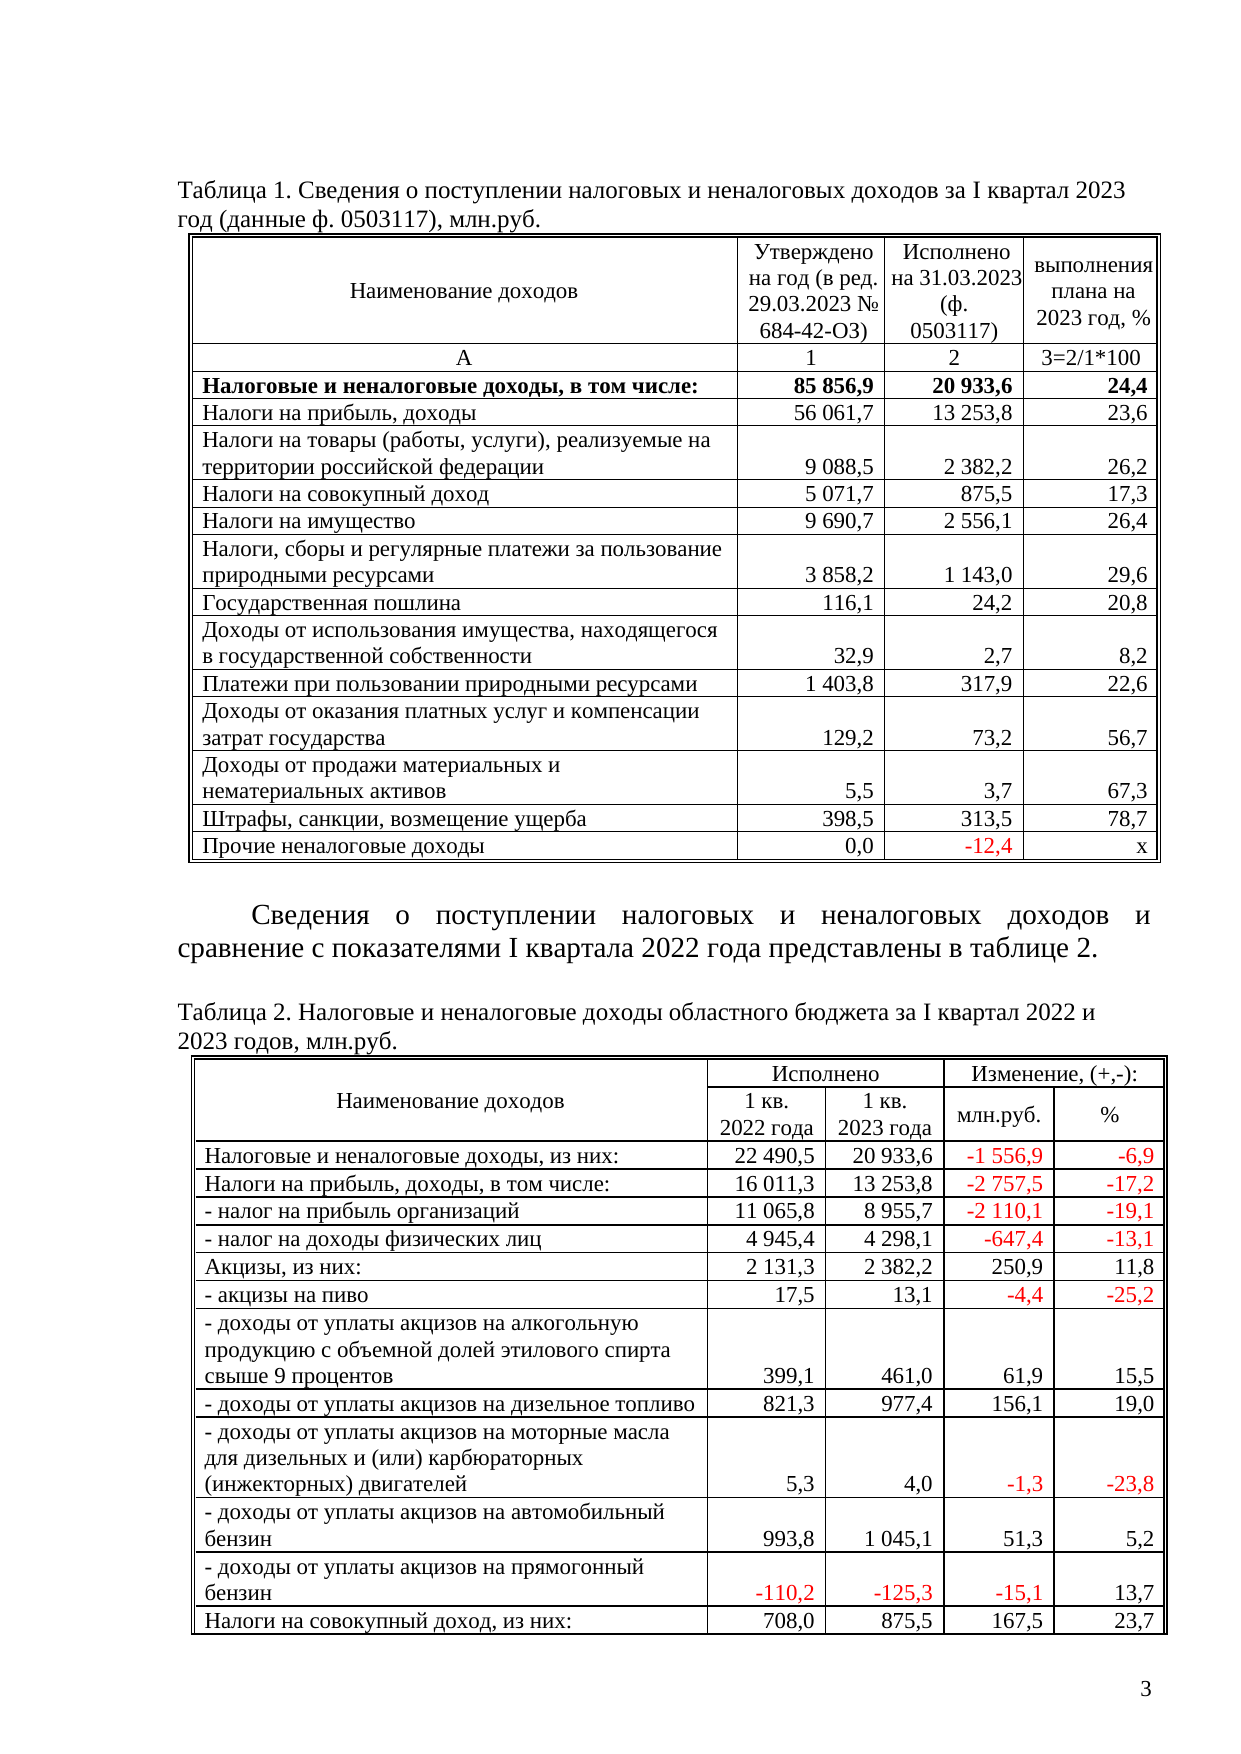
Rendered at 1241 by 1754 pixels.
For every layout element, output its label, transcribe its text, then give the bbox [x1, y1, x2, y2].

table_cell % [1055, 1088, 1163, 1140]
table_cell 116,1 [738, 589, 884, 615]
table_cell 250,9 [945, 1253, 1053, 1280]
table_cell - акцизы на пиво [195, 1281, 707, 1308]
table_cell Налоги, сборы и регулярные платежи за пользование природными ресурсами [193, 535, 737, 588]
table_cell Налоги на совокупный доход [193, 480, 737, 507]
table_cell 15,5 [1055, 1309, 1163, 1388]
table_cell 875,5 [885, 480, 1023, 507]
table_cell 19,0 [1055, 1390, 1163, 1416]
table_cell 67,3 [1024, 751, 1156, 804]
table_cell Налоги на прибыль, доходы, в том числе: [195, 1169, 707, 1196]
table_cell 13 253,8 [826, 1170, 943, 1196]
table_cell 167,5 [945, 1607, 1053, 1633]
text Таблица 1. Сведения о поступлении налоговых и неналоговых доходов за I квартал 2023 год (данные ф. 0503117), млн.руб. [177, 176, 1152, 233]
table_cell 5,5 [738, 751, 884, 804]
table_cell 24,2 [885, 589, 1023, 615]
table_cell 8,2 [1024, 616, 1156, 669]
table_cell 26,4 [1024, 508, 1156, 534]
table_cell 11,8 [1055, 1253, 1163, 1280]
table_cell 22 490,5 [708, 1142, 825, 1168]
table_cell Налоги на имущество [193, 508, 737, 534]
table_cell 20 933,6 [826, 1142, 943, 1168]
table_cell 5,2 [1055, 1498, 1163, 1551]
table_cell 4 298,1 [826, 1226, 943, 1252]
table_cell 1 143,0 [885, 535, 1023, 588]
table_cell -110,2 [708, 1553, 825, 1605]
table_cell 26,2 [1024, 426, 1156, 479]
table_header выполнения плана на 2023 год, % [1024, 238, 1156, 343]
table_cell 2 382,2 [826, 1253, 943, 1280]
table_cell - доходы от уплаты акцизов на алкогольную продукцию с объемной долей этилового спирта свыше 9 процентов [195, 1309, 707, 1388]
table_cell 32,9 [738, 616, 884, 669]
table_cell 398,5 [738, 805, 884, 831]
table_cell 13,7 [1055, 1553, 1163, 1605]
table_header Утверждено на год (в ред. 29.03.2023 № 684-42-ОЗ) [738, 238, 884, 343]
table_cell А [193, 344, 737, 371]
table_cell Налоговые и неналоговые доходы, в том числе: [193, 372, 737, 398]
table_cell 29,6 [1024, 535, 1156, 588]
table_cell Штрафы, санкции, возмещение ущерба [193, 805, 737, 831]
table_cell -15,1 [945, 1553, 1053, 1605]
table_header Наименование доходов [195, 1060, 707, 1140]
table_cell 24,4 [1024, 372, 1156, 398]
table_cell 3 858,2 [738, 535, 884, 588]
table_cell 2 131,3 [708, 1253, 825, 1280]
text Таблица 2. Налоговые и неналоговые доходы областного бюджета за I квартал 2022 и 2023 годов, млн.руб. [177, 997, 1152, 1055]
table_cell 13 253,8 [885, 399, 1023, 425]
table_cell 875,5 [826, 1607, 943, 1633]
table_cell 51,3 [945, 1498, 1053, 1551]
table_cell -1 556,9 [945, 1142, 1053, 1168]
table_cell 708,0 [708, 1607, 825, 1633]
table_cell -125,3 [826, 1553, 943, 1605]
table_header Исполнено [708, 1060, 943, 1086]
table_cell -25,2 [1055, 1281, 1163, 1308]
text Сведения о поступлении налоговых и неналоговых доходов и сравнение с показателями I квартала 2022 года представлены в таблице 2. [177, 897, 1152, 964]
table_cell 11 065,8 [708, 1198, 825, 1224]
table_cell -17,2 [1055, 1170, 1163, 1196]
table_cell 129,2 [738, 697, 884, 750]
table_cell 56 061,7 [738, 399, 884, 425]
table_cell 5 071,7 [738, 480, 884, 507]
table_cell Платежи при пользовании природными ресурсами [193, 670, 737, 696]
table_cell 4,0 [826, 1418, 943, 1497]
table_cell Налоги на прибыль, доходы [193, 399, 737, 425]
table_cell 22,6 [1024, 670, 1156, 696]
table_cell 9 690,7 [738, 508, 884, 534]
table_cell 1 [738, 344, 884, 371]
table_cell млн.руб. [945, 1088, 1053, 1140]
table_cell Доходы от продажи материальных и нематериальных активов [193, 751, 737, 804]
table_cell 2 [885, 344, 1023, 371]
table_cell 1 403,8 [738, 670, 884, 696]
table_cell -19,1 [1055, 1198, 1163, 1224]
table_cell Прочие неналоговые доходы [193, 832, 737, 858]
table_cell 13,1 [826, 1281, 943, 1308]
table_cell -6,9 [1055, 1142, 1163, 1168]
table_cell 20,8 [1024, 589, 1156, 615]
table_cell Доходы от оказания платных услуг и компенсации затрат государства [193, 697, 737, 750]
table_cell Налоговые и неналоговые доходы, из них: [195, 1141, 707, 1168]
table_cell -2 757,5 [945, 1170, 1053, 1196]
table_cell 3,7 [885, 751, 1023, 804]
table_cell 399,1 [708, 1309, 825, 1388]
table_cell 20 933,6 [885, 372, 1023, 398]
table_header Исполнено на 31.03.2023 (ф. 0503117) [885, 238, 1023, 343]
table_cell 5,3 [708, 1418, 825, 1497]
table_cell 2,7 [885, 616, 1023, 669]
table_cell 313,5 [885, 805, 1023, 831]
table_cell -4,4 [945, 1281, 1053, 1308]
table_cell 17,5 [708, 1281, 825, 1308]
table_cell 73,2 [885, 697, 1023, 750]
table_cell Государственная пошлина [193, 589, 737, 615]
table_cell 993,8 [708, 1498, 825, 1551]
table_cell 85 856,9 [738, 372, 884, 398]
table_cell - доходы от уплаты акцизов на прямогонный бензин [195, 1552, 707, 1605]
table_cell -12,4 [885, 832, 1023, 858]
table_cell 2 556,1 [885, 508, 1023, 534]
table_cell 317,9 [885, 670, 1023, 696]
table_cell - налог на доходы физических лиц [195, 1225, 707, 1252]
table_cell - доходы от уплаты акцизов на автомобильный бензин [195, 1498, 707, 1551]
table_cell - доходы от уплаты акцизов на дизельное топливо [195, 1389, 707, 1416]
table_cell 461,0 [826, 1309, 943, 1388]
table_cell Доходы от использования имущества, находящегося в государственной собственности [193, 616, 737, 669]
table_cell -23,8 [1055, 1418, 1163, 1497]
table_cell 1 кв. 2023 года [826, 1088, 943, 1140]
table_cell 1 045,1 [826, 1498, 943, 1551]
table_cell 977,4 [826, 1390, 943, 1416]
table_header Изменение, (+,-): [945, 1060, 1163, 1086]
table_cell 2 382,2 [885, 426, 1023, 479]
table_cell -1,3 [945, 1418, 1053, 1497]
table_cell 9 088,5 [738, 426, 884, 479]
table_cell - налог на прибыль организаций [195, 1197, 707, 1224]
table_cell 23,7 [1055, 1607, 1163, 1633]
table_cell х [1024, 832, 1156, 858]
table_cell - доходы от уплаты акцизов на моторные масла для дизельных и (или) карбюраторных (инжекторных) двигателей [195, 1417, 707, 1497]
table_cell 1 кв. 2022 года [708, 1088, 825, 1140]
table_cell 23,6 [1024, 399, 1156, 425]
table_cell Налоги на совокупный доход, из них: [195, 1606, 707, 1633]
table_cell 16 011,3 [708, 1170, 825, 1196]
table_cell Налоги на товары (работы, услуги), реализуемые на территории российской федерации [193, 426, 737, 479]
table_cell 156,1 [945, 1390, 1053, 1416]
table_cell 78,7 [1024, 805, 1156, 831]
table_cell 0,0 [738, 832, 884, 858]
table_cell 8 955,7 [826, 1198, 943, 1224]
table_cell -2 110,1 [945, 1198, 1053, 1224]
table_cell Акцизы, из них: [195, 1253, 707, 1280]
table_cell 4 945,4 [708, 1226, 825, 1252]
table_cell 821,3 [708, 1390, 825, 1416]
table_cell -647,4 [945, 1226, 1053, 1252]
table_cell 61,9 [945, 1309, 1053, 1388]
table_cell -13,1 [1055, 1226, 1163, 1252]
table_cell 56,7 [1024, 697, 1156, 750]
table_cell 17,3 [1024, 480, 1156, 507]
table_header Наименование доходов [193, 238, 737, 343]
table_cell 3=2/1*100 [1024, 344, 1156, 371]
